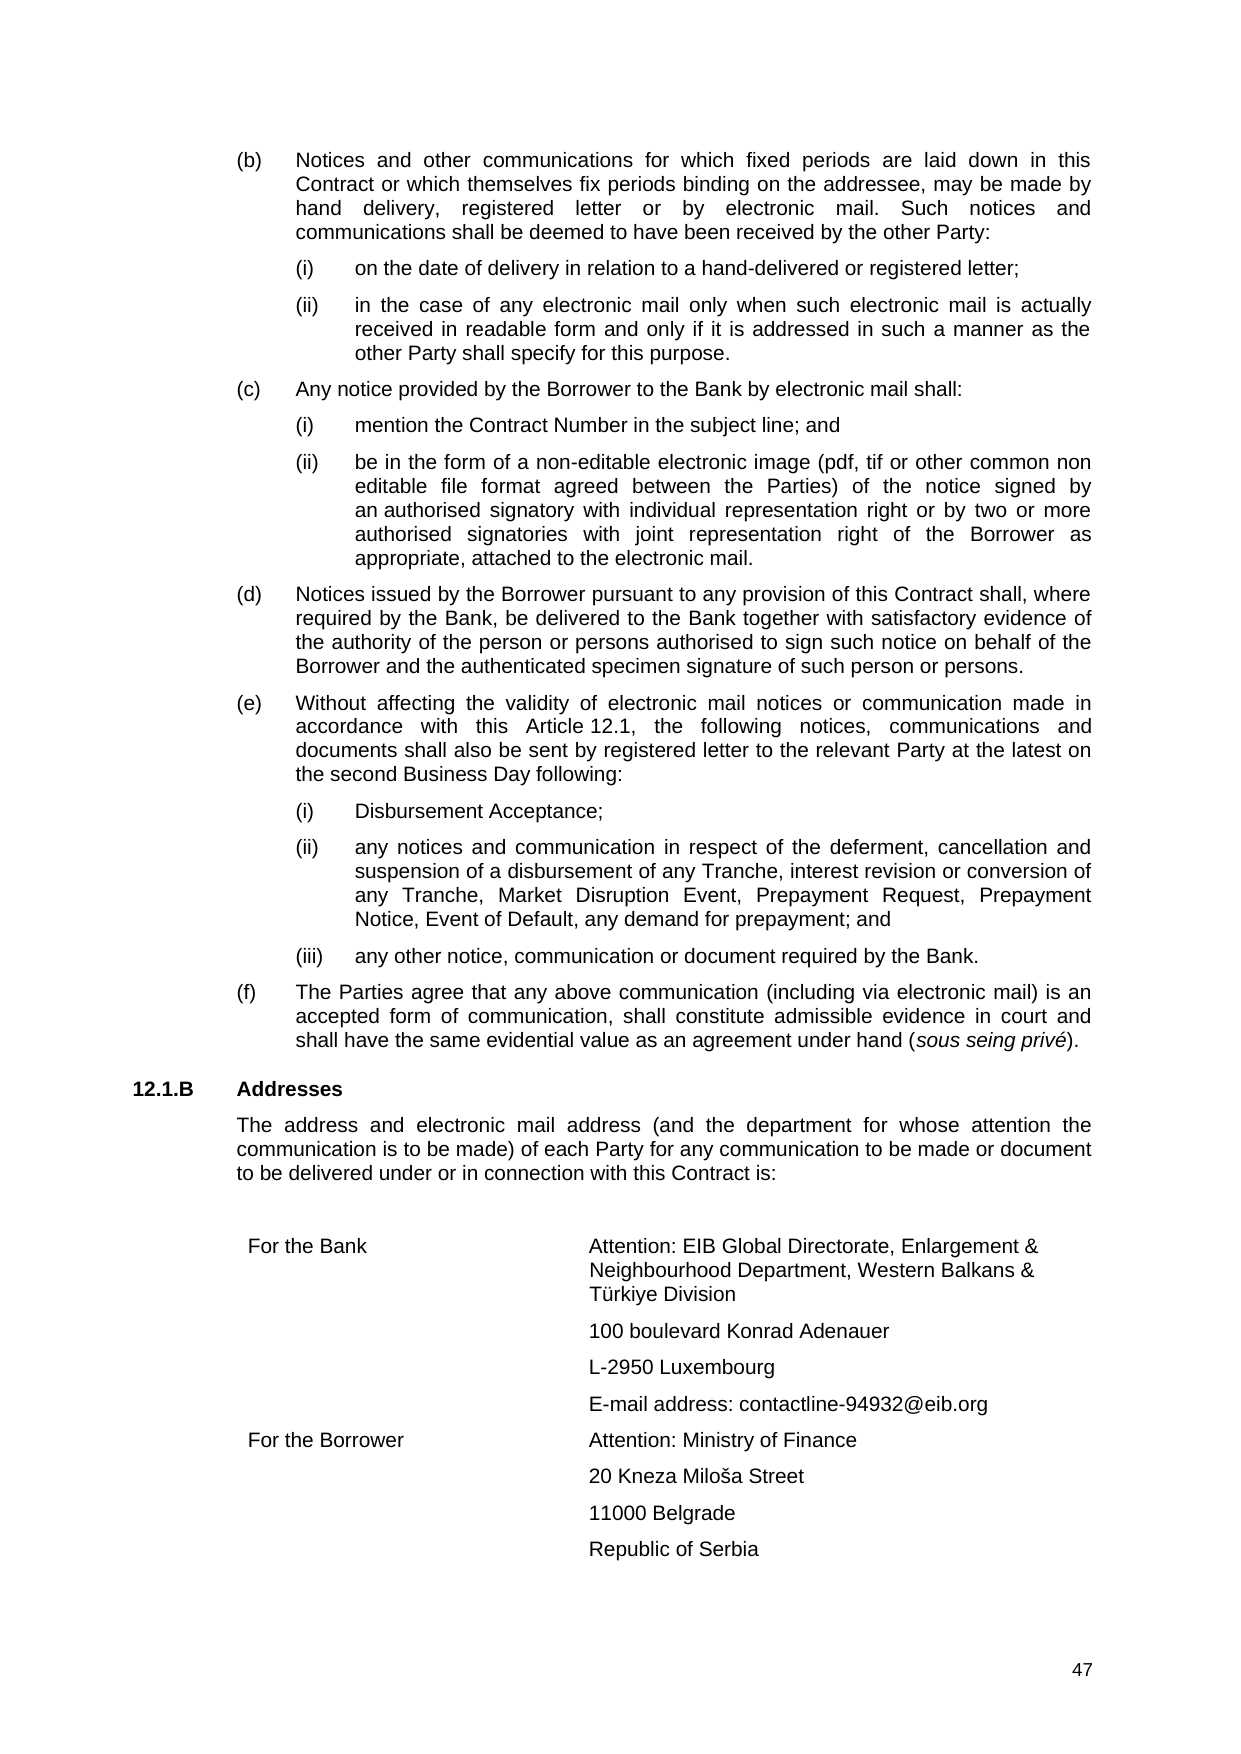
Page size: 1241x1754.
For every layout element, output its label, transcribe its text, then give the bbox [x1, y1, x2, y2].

list in the case of any electronic mail only when such electronic mail is actually received in readable form and only if it is addressed in such a manner as the other Party shall specify for this purpose. [295, 292, 1092, 364]
subtitle Addresses [132, 1077, 1092, 1101]
list any other notice, communication or document required by the Bank. [295, 943, 1092, 967]
list mention the Contract Number in the subject line; and [295, 413, 1092, 437]
list on the date of delivery in relation to a hand-delivered or registered letter; [295, 256, 1092, 280]
list Notices and other communications for which fixed periods are laid down in this Contract or which themselves fix periods binding on the addressee, may be made by hand delivery, registered letter or by electronic mail. Such notices and communications shall be deemed to have been received by the other Party: [236, 148, 1092, 243]
list any notices and communication in respect of the deferment, cancellation and suspension of a disbursement of any Tranche, interest revision or conversion of any Tranche, Market Disruption Event, Prepayment Request, Prepayment Notice, Event of Default, any demand for prepayment; and [295, 835, 1092, 931]
list Any notice provided by the Borrower to the Bank by electronic mail shall: [236, 377, 1092, 401]
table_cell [578, 1428, 1092, 1574]
table_cell For the Borrower [237, 1428, 578, 1574]
list be in the form of a non-editable electronic image (pdf, tif or other common non editable file format agreed between the Parties) of the notice signed by an authorised signatory with individual representation right or by two or more authorised signatories with joint representation right of the Borrower as appropriate, attached to the electronic mail. [295, 450, 1092, 569]
list Disbursement Acceptance; [295, 799, 1092, 823]
table_header Attention: EIB Global Directorate, Enlargement & Neighbourhood Department, Western Balkans & Türkiye Division 100 boulevard Konrad Adenauer L-2950 Luxembourg E-mail address: contactline-94932@eib.org [578, 1234, 1092, 1428]
text The address and electronic mail address (and the department for whose attention the communication is to be made) of each Party for any communication to be made or document to be delivered under or in connection with this Contract is: [236, 1113, 1092, 1185]
list Without affecting the validity of electronic mail notices or communication made in accordance with this Article 12.1, the following notices, communications and documents shall also be sent by registered letter to the relevant Party at the latest on the second Business Day following: [236, 690, 1092, 786]
table_header For the Bank [237, 1234, 578, 1428]
list The Parties agree that any above communication (including via electronic mail) is an accepted form of communication, shall constitute admissible evidence in court and shall have the same evidential value as an agreement under hand (sous seing privé). [236, 980, 1092, 1052]
list Notices issued by the Borrower pursuant to any provision of this Contract shall, where required by the Bank, be delivered to the Bank together with satisfactory evidence of the authority of the person or persons authorised to sign such notice on behalf of the Borrower and the authenticated specimen signature of such person or persons. [236, 582, 1092, 678]
